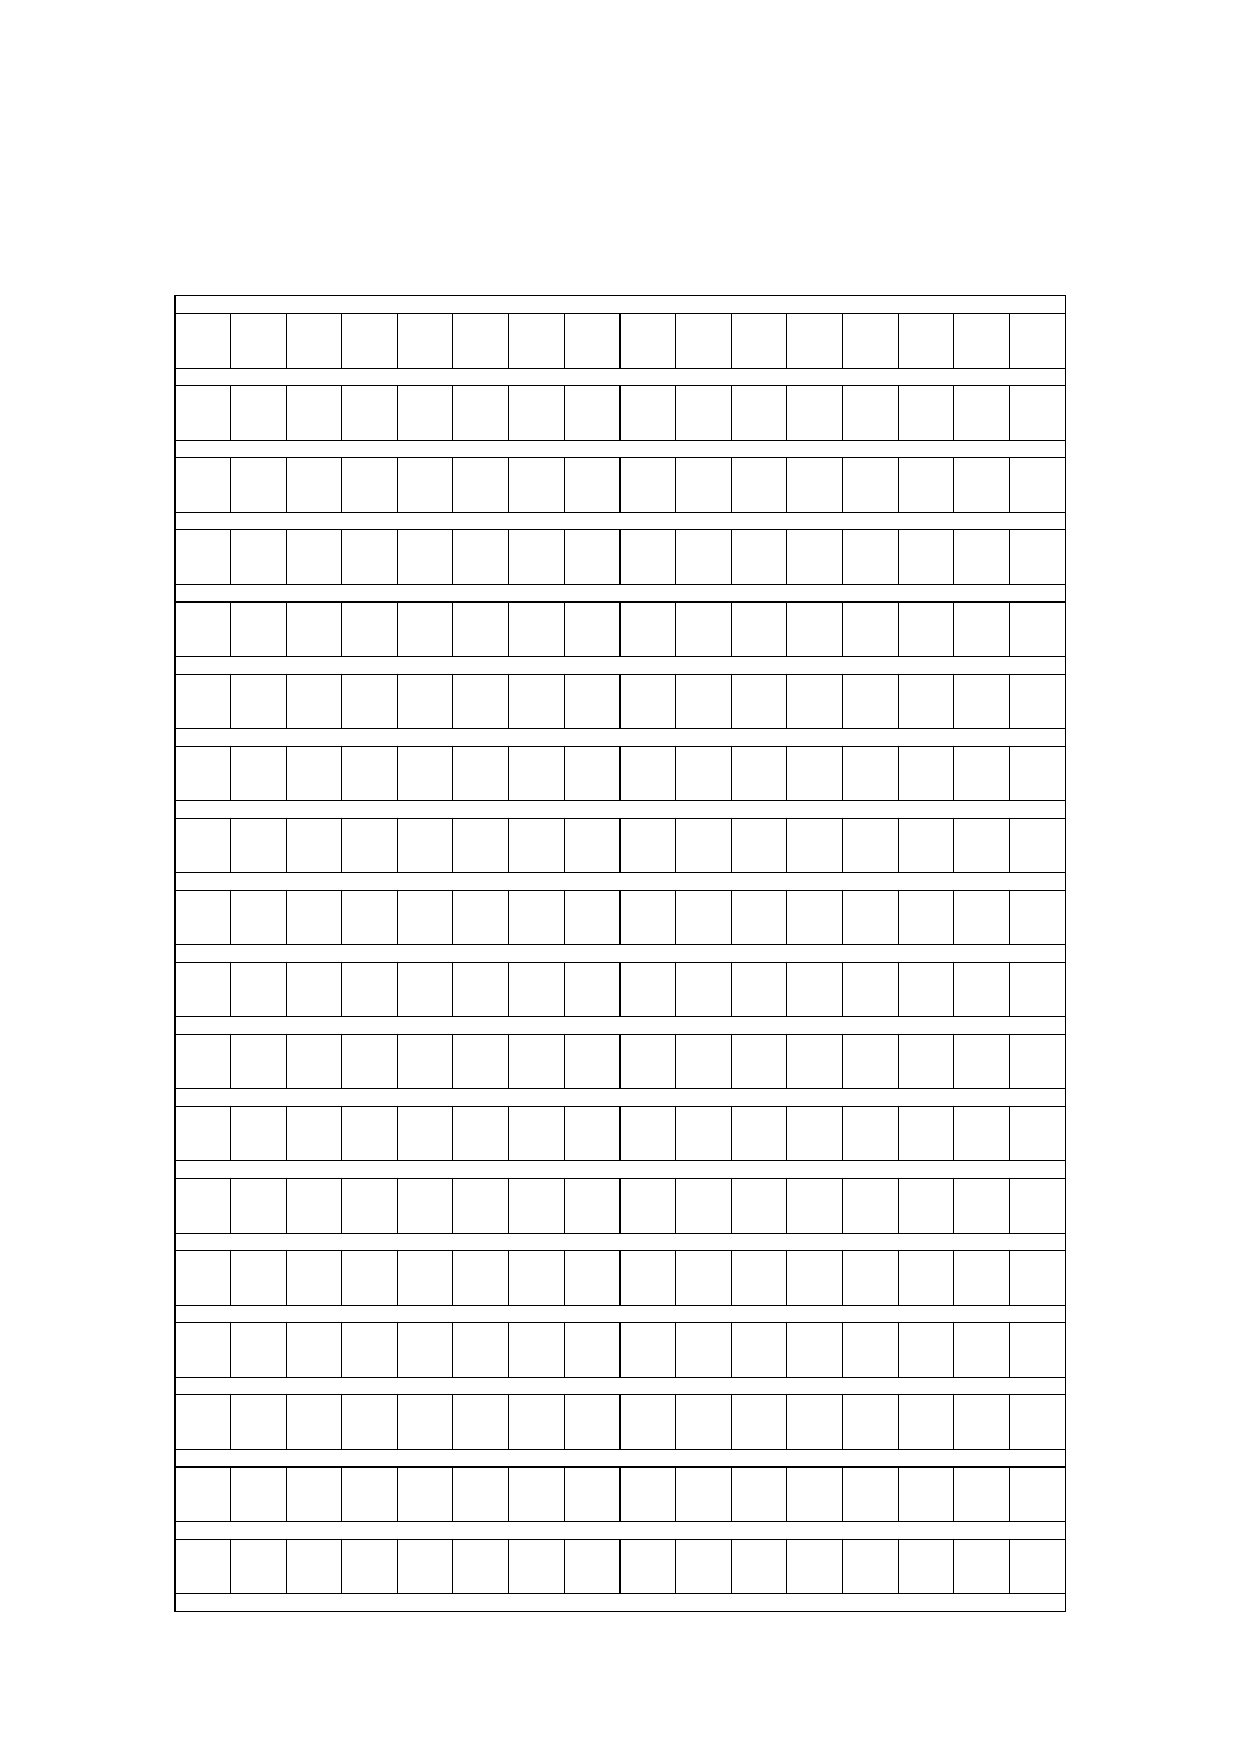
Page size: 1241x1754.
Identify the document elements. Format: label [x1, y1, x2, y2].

table_cell [453, 386, 508, 439]
table_cell [787, 675, 842, 728]
table_cell [565, 1107, 619, 1160]
table_cell [287, 314, 341, 367]
table_cell [287, 1035, 341, 1088]
table_cell [565, 963, 619, 1016]
table_cell [342, 891, 397, 944]
table_cell [954, 1395, 1009, 1449]
table_cell [176, 603, 230, 656]
table_cell [621, 1395, 675, 1449]
table_cell [342, 1540, 397, 1593]
table_cell [287, 1107, 341, 1160]
table_cell [287, 963, 341, 1016]
table_cell [843, 1251, 898, 1304]
table_cell [176, 657, 1065, 673]
table_cell [621, 1251, 675, 1304]
table_cell [787, 963, 842, 1016]
table_cell [954, 675, 1009, 728]
table_cell [176, 513, 1065, 529]
table_cell [732, 1179, 786, 1232]
table_cell [899, 603, 953, 656]
table_cell [899, 1395, 953, 1449]
table_cell [954, 1107, 1009, 1160]
table_cell [176, 747, 230, 800]
table_cell [732, 675, 786, 728]
table_cell [621, 386, 675, 439]
table_cell [453, 891, 508, 944]
table_cell [342, 386, 397, 439]
table_cell [342, 530, 397, 584]
table_cell [342, 1468, 397, 1521]
table_cell [176, 386, 230, 439]
table_cell [899, 675, 953, 728]
table_cell [231, 386, 286, 439]
table_cell [732, 963, 786, 1016]
table_cell [621, 1107, 675, 1160]
table_cell [565, 675, 619, 728]
table_cell [231, 1323, 286, 1377]
table_cell [899, 1107, 953, 1160]
table_cell [787, 891, 842, 944]
table_cell [565, 1035, 619, 1088]
table_cell [1010, 1179, 1065, 1232]
table_cell [453, 963, 508, 1016]
table_cell [732, 1468, 786, 1521]
table_cell [509, 819, 564, 872]
table_cell [1010, 603, 1065, 656]
table_cell [565, 1540, 619, 1593]
table_cell [176, 585, 1065, 601]
table_cell [398, 458, 452, 512]
table_cell [176, 1323, 230, 1377]
table_cell [843, 891, 898, 944]
table_cell [565, 458, 619, 512]
table_cell [398, 603, 452, 656]
table_cell [231, 603, 286, 656]
table_cell [899, 458, 953, 512]
table_cell [231, 458, 286, 512]
table_cell [787, 1035, 842, 1088]
table_cell [342, 1395, 397, 1449]
table_cell [732, 1540, 786, 1593]
table_cell [287, 1323, 341, 1377]
table_cell [287, 747, 341, 800]
table_cell [398, 1540, 452, 1593]
table_cell [621, 747, 675, 800]
table_cell [509, 675, 564, 728]
table_cell [176, 1234, 1065, 1250]
table_cell [621, 1035, 675, 1088]
table_cell [342, 1035, 397, 1088]
table_cell [1010, 675, 1065, 728]
table_cell [509, 603, 564, 656]
table_cell [843, 1107, 898, 1160]
table_cell [954, 314, 1009, 367]
table_cell [787, 1251, 842, 1304]
table_cell [732, 1323, 786, 1377]
table_cell [509, 747, 564, 800]
table_cell [231, 747, 286, 800]
table_cell [621, 603, 675, 656]
table_cell [843, 1179, 898, 1232]
table_cell [787, 819, 842, 872]
table_cell [176, 1468, 230, 1521]
table_cell [954, 1179, 1009, 1232]
table_cell [954, 1035, 1009, 1088]
table_cell [787, 603, 842, 656]
table_cell [1010, 314, 1065, 367]
table_cell [565, 1323, 619, 1377]
table_cell [1010, 1395, 1065, 1449]
table_cell [176, 891, 230, 944]
table_cell [1010, 458, 1065, 512]
table_cell [231, 1035, 286, 1088]
table_cell [342, 1323, 397, 1377]
table_cell [453, 1107, 508, 1160]
table_cell [899, 1468, 953, 1521]
table_cell [176, 441, 1065, 457]
table_cell [176, 819, 230, 872]
table_cell [732, 1035, 786, 1088]
table_cell [176, 963, 230, 1016]
table_cell [509, 891, 564, 944]
table_cell [453, 1035, 508, 1088]
table_cell [676, 314, 731, 367]
table_cell [287, 386, 341, 439]
table_cell [398, 386, 452, 439]
table_cell [954, 1468, 1009, 1521]
table_cell [1010, 891, 1065, 944]
table_cell [1010, 963, 1065, 1016]
table_cell [287, 1540, 341, 1593]
table_cell [398, 675, 452, 728]
table_cell [899, 1179, 953, 1232]
table_cell [954, 819, 1009, 872]
table_cell [565, 1395, 619, 1449]
table_cell [787, 1323, 842, 1377]
table_cell [732, 386, 786, 439]
table_cell [954, 1251, 1009, 1304]
table_cell [787, 458, 842, 512]
table_cell [509, 1468, 564, 1521]
table_cell [1010, 1251, 1065, 1304]
table_cell [287, 1179, 341, 1232]
table_cell [954, 530, 1009, 584]
table_cell [732, 314, 786, 367]
table_cell [787, 386, 842, 439]
table_cell [843, 386, 898, 439]
table_cell [732, 891, 786, 944]
table_cell [453, 1540, 508, 1593]
table_cell [899, 747, 953, 800]
table_cell [453, 314, 508, 367]
table_cell [231, 891, 286, 944]
table_cell [231, 1179, 286, 1232]
table_cell [676, 819, 731, 872]
table_cell [954, 603, 1009, 656]
table_cell [287, 1251, 341, 1304]
table_cell [843, 603, 898, 656]
table_cell [342, 819, 397, 872]
table_cell [843, 1468, 898, 1521]
table_cell [398, 530, 452, 584]
table_cell [843, 819, 898, 872]
table_cell [231, 1468, 286, 1521]
table_cell [231, 1395, 286, 1449]
table_cell [954, 1540, 1009, 1593]
table_cell [176, 945, 1065, 962]
table_cell [342, 603, 397, 656]
table_cell [676, 1107, 731, 1160]
table_cell [732, 458, 786, 512]
table_cell [398, 1035, 452, 1088]
table_cell [565, 1251, 619, 1304]
table_cell [676, 963, 731, 1016]
table_cell [509, 386, 564, 439]
table_cell [565, 819, 619, 872]
table_cell [732, 1395, 786, 1449]
table_cell [342, 314, 397, 367]
table_cell [176, 1107, 230, 1160]
table_cell [287, 891, 341, 944]
table_cell [398, 1251, 452, 1304]
table_cell [565, 530, 619, 584]
table_cell [453, 819, 508, 872]
table_cell [176, 1161, 1065, 1178]
table_cell [342, 747, 397, 800]
table_cell [509, 530, 564, 584]
table_cell [565, 1179, 619, 1232]
table_cell [453, 675, 508, 728]
table_cell [453, 1395, 508, 1449]
table_cell [732, 819, 786, 872]
table_cell [565, 386, 619, 439]
table_cell [176, 1251, 230, 1304]
table_cell [231, 314, 286, 367]
table_cell [509, 1323, 564, 1377]
table_cell [398, 1107, 452, 1160]
table_cell [453, 747, 508, 800]
table_cell [843, 1035, 898, 1088]
table_cell [1010, 1540, 1065, 1593]
table_cell [787, 1107, 842, 1160]
table_cell [342, 1179, 397, 1232]
table_cell [342, 963, 397, 1016]
table_cell [676, 1179, 731, 1232]
table_cell [509, 963, 564, 1016]
table_cell [787, 1395, 842, 1449]
table_cell [398, 1179, 452, 1232]
table_cell [1010, 747, 1065, 800]
table_cell [398, 314, 452, 367]
table_cell [676, 1251, 731, 1304]
table_cell [676, 675, 731, 728]
table_cell [676, 1468, 731, 1521]
table_cell [453, 1251, 508, 1304]
table_cell [565, 747, 619, 800]
table_cell [398, 1468, 452, 1521]
table_cell [231, 530, 286, 584]
table_cell [1010, 530, 1065, 584]
table_cell [899, 1323, 953, 1377]
table_cell [176, 1035, 230, 1088]
table_cell [621, 891, 675, 944]
table_cell [843, 1323, 898, 1377]
table_cell [1010, 1468, 1065, 1521]
table_cell [509, 1035, 564, 1088]
table_cell [954, 458, 1009, 512]
table_cell [1010, 386, 1065, 439]
table_cell [843, 675, 898, 728]
table_cell [1010, 819, 1065, 872]
table_cell [899, 386, 953, 439]
table_cell [621, 458, 675, 512]
table_cell [787, 1540, 842, 1593]
table_cell [843, 747, 898, 800]
table_cell [843, 1395, 898, 1449]
table_cell [231, 675, 286, 728]
table_cell [287, 603, 341, 656]
table_cell [176, 314, 230, 367]
table_cell [176, 873, 1065, 890]
table_cell [176, 1378, 1065, 1394]
table_cell [954, 963, 1009, 1016]
table_cell [398, 963, 452, 1016]
table_cell [342, 1107, 397, 1160]
table_cell [176, 1306, 1065, 1322]
table_cell [676, 1323, 731, 1377]
table_cell [676, 458, 731, 512]
table_cell [398, 819, 452, 872]
table_cell [176, 1540, 230, 1593]
table_cell [231, 819, 286, 872]
table_cell [176, 1450, 1065, 1466]
table_cell [509, 1540, 564, 1593]
table_cell [398, 1323, 452, 1377]
table_cell [621, 530, 675, 584]
table_cell [787, 1468, 842, 1521]
table_cell [732, 747, 786, 800]
table_cell [509, 1107, 564, 1160]
table_cell [176, 296, 1065, 313]
table_cell [676, 603, 731, 656]
table_cell [621, 819, 675, 872]
table_cell [621, 1323, 675, 1377]
table_cell [231, 1107, 286, 1160]
table_cell [509, 1251, 564, 1304]
table_cell [176, 1594, 1065, 1611]
table_cell [1010, 1107, 1065, 1160]
table_cell [176, 1017, 1065, 1034]
table_cell [287, 819, 341, 872]
table_cell [176, 1089, 1065, 1106]
table_cell [176, 1179, 230, 1232]
table_cell [176, 369, 1065, 385]
table_cell [287, 1468, 341, 1521]
table_cell [287, 458, 341, 512]
table_cell [732, 530, 786, 584]
table_cell [899, 1540, 953, 1593]
table_cell [342, 458, 397, 512]
table_cell [342, 1251, 397, 1304]
table_cell [954, 1323, 1009, 1377]
table_cell [787, 530, 842, 584]
table_cell [453, 1179, 508, 1232]
table_cell [621, 314, 675, 367]
table_cell [843, 314, 898, 367]
table_cell [843, 1540, 898, 1593]
table_cell [843, 530, 898, 584]
table_cell [509, 314, 564, 367]
table_cell [843, 458, 898, 512]
table_cell [621, 1179, 675, 1232]
table_cell [398, 747, 452, 800]
table_cell [287, 530, 341, 584]
table_cell [621, 1468, 675, 1521]
table_cell [787, 747, 842, 800]
table_cell [176, 1522, 1065, 1538]
table_cell [899, 530, 953, 584]
table_cell [676, 891, 731, 944]
table_cell [565, 1468, 619, 1521]
table_cell [176, 1395, 230, 1449]
table_cell [732, 1251, 786, 1304]
table_cell [287, 1395, 341, 1449]
table_cell [954, 891, 1009, 944]
table_cell [453, 1323, 508, 1377]
table_cell [732, 603, 786, 656]
table_cell [509, 1179, 564, 1232]
table_cell [899, 963, 953, 1016]
table_cell [621, 1540, 675, 1593]
table_cell [676, 1035, 731, 1088]
table_cell [899, 1251, 953, 1304]
table_cell [954, 747, 1009, 800]
table_cell [1010, 1323, 1065, 1377]
table_cell [453, 530, 508, 584]
table_cell [176, 530, 230, 584]
table_cell [676, 386, 731, 439]
table_cell [676, 1540, 731, 1593]
table_cell [787, 314, 842, 367]
table_cell [899, 891, 953, 944]
table_cell [453, 1468, 508, 1521]
table_cell [565, 891, 619, 944]
table_cell [176, 801, 1065, 818]
table_cell [231, 1251, 286, 1304]
table_cell [621, 675, 675, 728]
table_cell [565, 603, 619, 656]
table_cell [843, 963, 898, 1016]
table_cell [954, 386, 1009, 439]
table_cell [899, 314, 953, 367]
table_cell [509, 458, 564, 512]
table_cell [176, 729, 1065, 746]
table_cell [398, 891, 452, 944]
table_cell [453, 458, 508, 512]
table_cell [176, 675, 230, 728]
table_cell [621, 963, 675, 1016]
table_cell [1010, 1035, 1065, 1088]
table_cell [231, 963, 286, 1016]
table_cell [676, 747, 731, 800]
table_cell [899, 819, 953, 872]
table_cell [342, 675, 397, 728]
table_cell [287, 675, 341, 728]
table_cell [453, 603, 508, 656]
table_cell [509, 1395, 564, 1449]
table_cell [176, 458, 230, 512]
table_cell [787, 1179, 842, 1232]
table_cell [231, 1540, 286, 1593]
table_cell [398, 1395, 452, 1449]
table_cell [565, 314, 619, 367]
table_cell [732, 1107, 786, 1160]
table_cell [676, 530, 731, 584]
table_cell [899, 1035, 953, 1088]
table_cell [676, 1395, 731, 1449]
